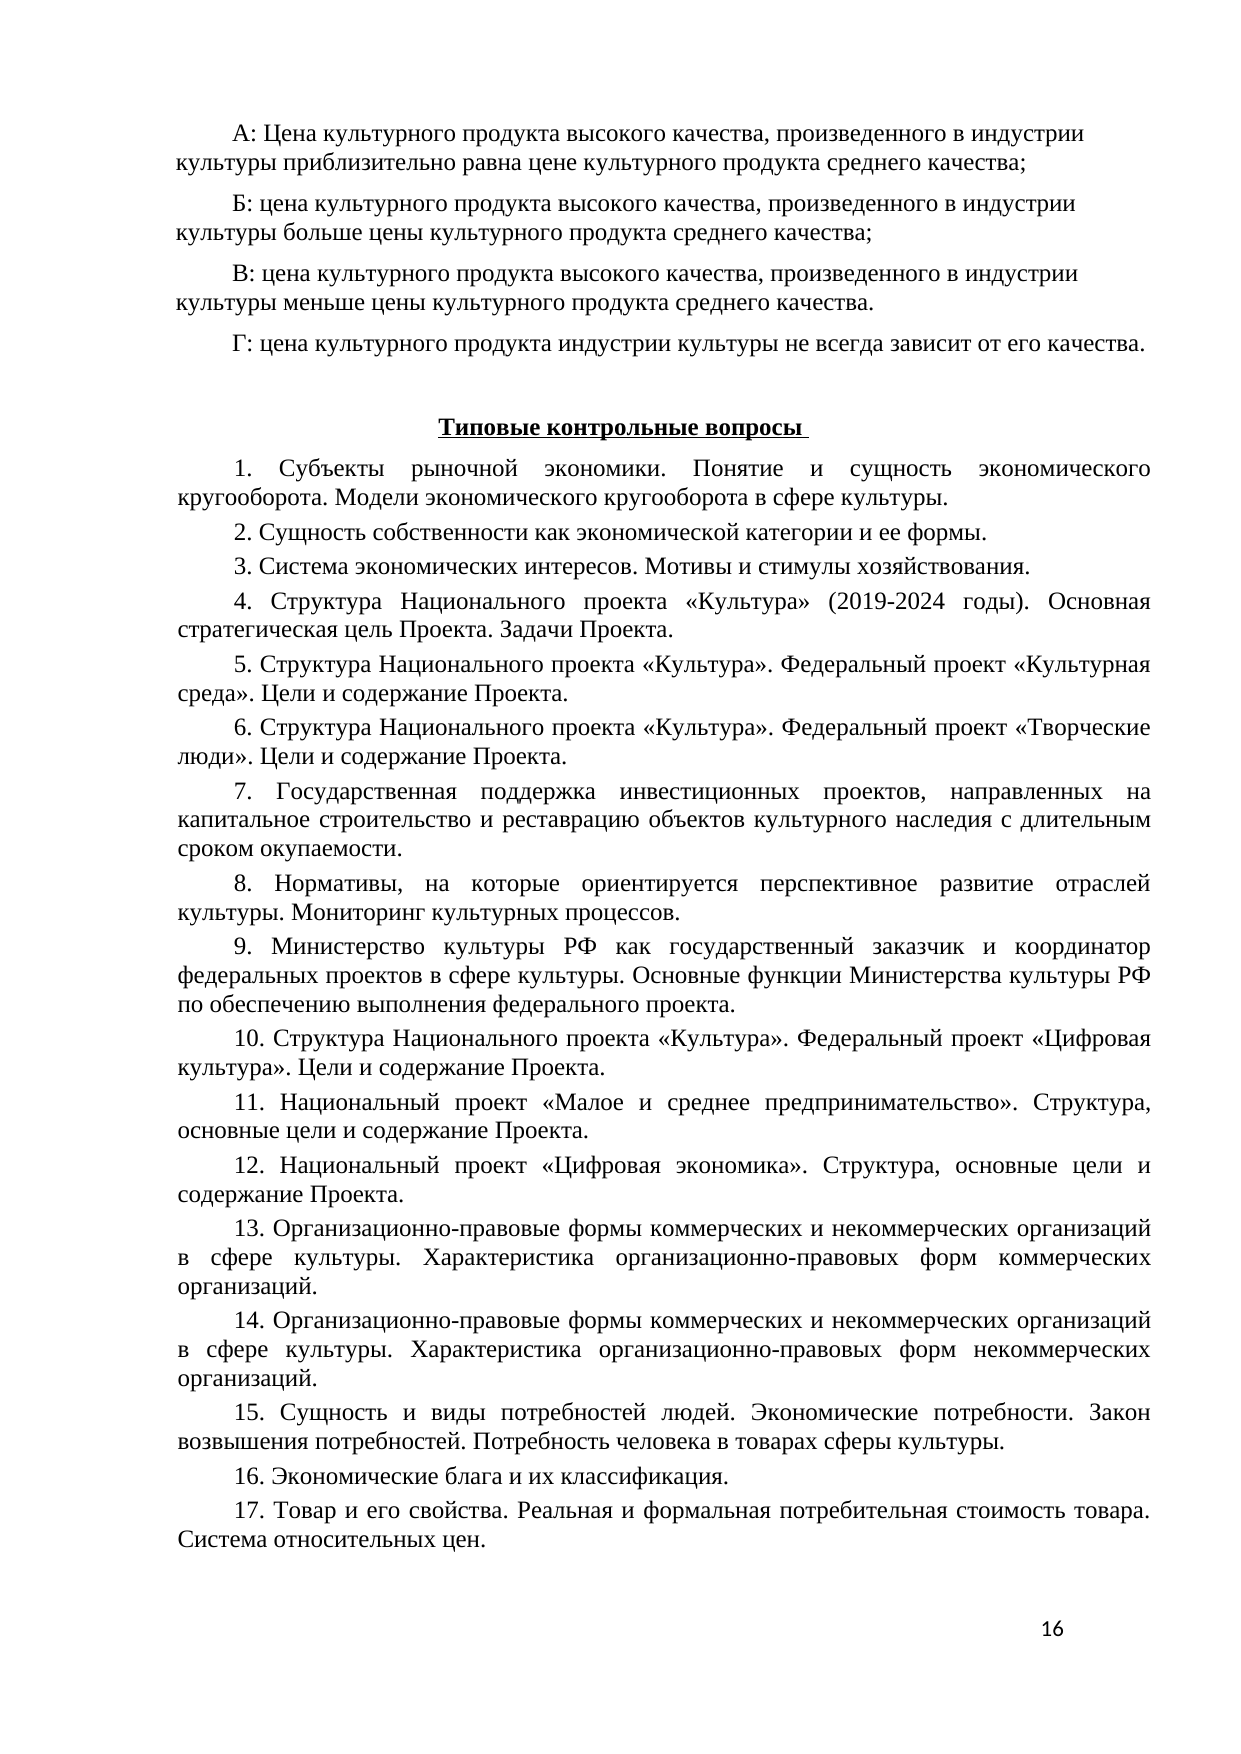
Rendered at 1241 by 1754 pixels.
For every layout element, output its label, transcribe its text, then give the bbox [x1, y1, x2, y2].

text А: Цена культурного продукта высокого качества, произведенного в индустрии культуры приблизительно равна цене культурного продукта среднего качества; [176, 118, 1152, 176]
text 11. Национальный проект «Малое и среднее предпринимательство». Структура, основные цели и содержание Проекта. [177, 1087, 1152, 1144]
text 15. Сущность и виды потребностей людей. Экономические потребности. Закон возвышения потребностей. Потребность человека в товарах сферы культуры. [177, 1397, 1152, 1455]
text 6. Структура Национального проекта «Культура». Федеральный проект «Творческие люди». Цели и содержание Проекта. [177, 712, 1152, 770]
text 9. Министерство культуры РФ как государственный заказчик и координатор федеральных проектов в сфере культуры. Основные функции Министерства культуры РФ по обеспечению выполнения федерального проекта. [177, 931, 1152, 1017]
text 5. Структура Национального проекта «Культура». Федеральный проект «Культурная среда». Цели и содержание Проекта. [177, 649, 1152, 707]
text Типовые контрольные вопросы [177, 412, 1063, 441]
text 4. Структура Национального проекта «Культура» (2019-2024 годы). Основная стратегическая цель Проекта. Задачи Проекта. [177, 586, 1152, 643]
text Б: цена культурного продукта высокого качества, произведенного в индустрии культуры больше цены культурного продукта среднего качества; [176, 188, 1152, 246]
text 2. Сущность собственности как экономической категории и ее формы. [177, 517, 1152, 545]
text В: цена культурного продукта высокого качества, произведенного в индустрии культуры меньше цены культурного продукта среднего качества. [176, 258, 1152, 316]
text 10. Структура Национального проекта «Культура». Федеральный проект «Цифровая культура». Цели и содержание Проекта. [177, 1023, 1152, 1081]
text 16. Экономические блага и их классификация. [177, 1461, 1152, 1489]
text 12. Национальный проект «Цифровая экономика». Структура, основные цели и содержание Проекта. [177, 1150, 1152, 1207]
text Г: цена культурного продукта индустрии культуры не всегда зависит от его качества. [176, 328, 1152, 357]
text 14. Организационно-правовые формы коммерческих и некоммерческих организаций в сфере культуры. Характеристика организационно-правовых форм некоммерческих организаций. [177, 1305, 1152, 1392]
text 3. Система экономических интересов. Мотивы и стимулы хозяйствования. [177, 551, 1152, 580]
text 7. Государственная поддержка инвестиционных проектов, направленных на капитальное строительство и реставрацию объектов культурного наследия с длительным сроком окупаемости. [177, 776, 1152, 862]
text 13. Организационно-правовые формы коммерческих и некоммерческих организаций в сфере культуры. Характеристика организационно-правовых форм коммерческих организаций. [177, 1213, 1152, 1299]
text 17. Товар и его свойства. Реальная и формальная потребительная стоимость товара. Система относительных цен. [177, 1495, 1152, 1553]
text 1. Субъекты рыночной экономики. Понятие и сущность экономического кругооборота. Модели экономического кругооборота в сфере культуры. [177, 453, 1152, 511]
text 8. Нормативы, на которые ориентируется перспективное развитие отраслей культуры. Мониторинг культурных процессов. [177, 868, 1152, 925]
